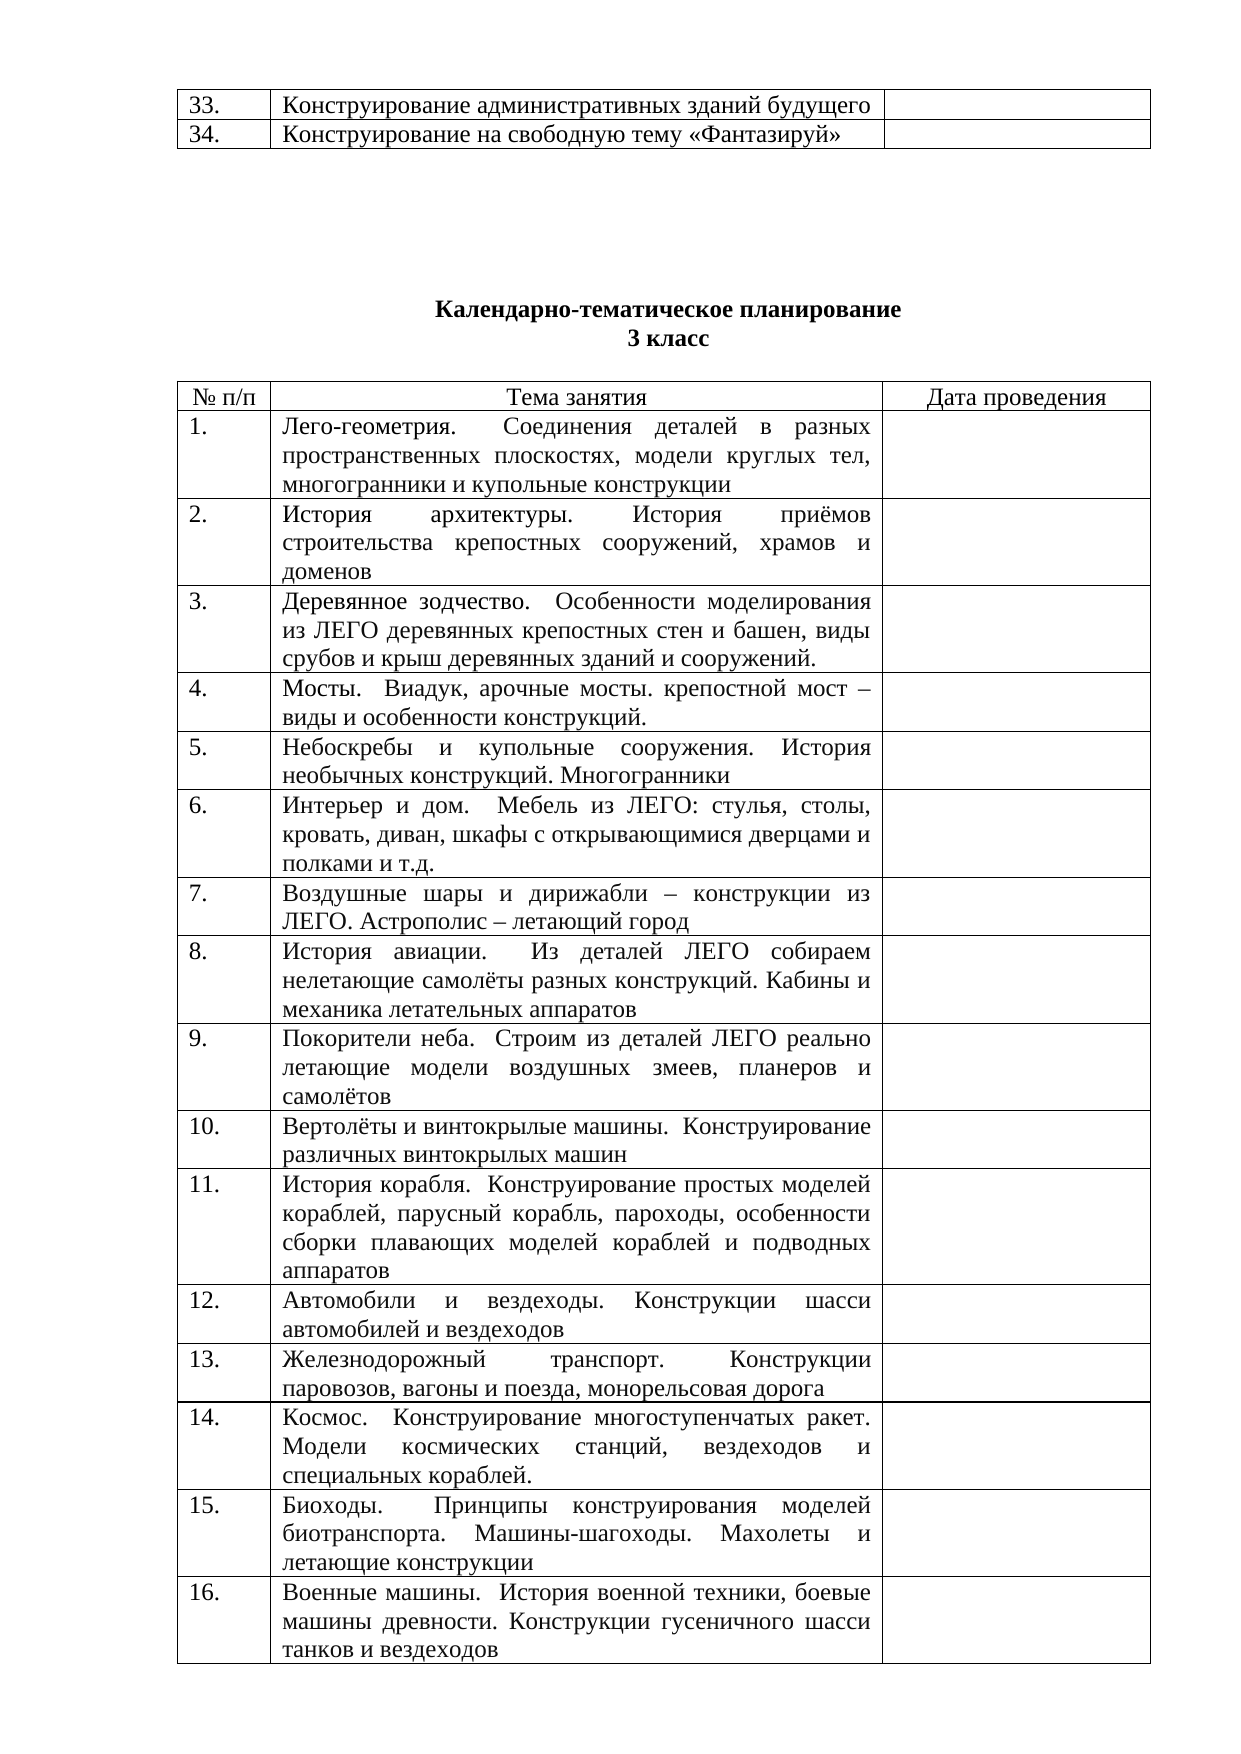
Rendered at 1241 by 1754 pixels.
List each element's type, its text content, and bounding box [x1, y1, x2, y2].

table_cell [178, 1111, 270, 1168]
table_cell [883, 499, 1150, 585]
table_cell Интерьер и дом. Мебель из ЛЕГО: стулья, столы, кровать, диван, шкафы с открывающимися дверцами и полками и т.д. [271, 790, 882, 877]
table_cell Воздушные шары и дирижабли – конструкции из ЛЕГО. Астрополис – летающий город [271, 878, 882, 935]
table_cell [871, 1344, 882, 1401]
table_cell Конструирование административных зданий будущего [271, 90, 884, 118]
table_cell [178, 1577, 270, 1663]
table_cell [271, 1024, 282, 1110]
table_cell 33. [178, 90, 270, 118]
table_cell [883, 936, 1150, 1022]
table_cell [178, 1403, 270, 1489]
table_cell [883, 1169, 1150, 1284]
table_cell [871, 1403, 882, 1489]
table_cell Вертолёты и винтокрылые машины. Конструирование различных винтокрылых машин [271, 1111, 882, 1168]
table_cell [178, 1169, 270, 1284]
table_cell [178, 936, 270, 1022]
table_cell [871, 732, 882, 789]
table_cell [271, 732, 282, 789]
table_cell [883, 1285, 1150, 1343]
table_cell [883, 411, 1150, 498]
table_cell [883, 1490, 1150, 1576]
table_cell [883, 1403, 1150, 1489]
table_cell [178, 499, 270, 585]
table_cell [178, 1344, 270, 1401]
table_cell [883, 586, 1150, 672]
text 3 класс [214, 323, 1122, 352]
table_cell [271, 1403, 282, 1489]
table_cell [178, 586, 270, 672]
table_cell [178, 1285, 270, 1343]
table_cell [883, 878, 1150, 935]
table_cell Конструирование на свободную тему «Фантазируй» [271, 120, 884, 148]
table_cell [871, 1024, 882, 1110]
table_cell [178, 411, 270, 498]
table_cell [883, 1344, 1150, 1401]
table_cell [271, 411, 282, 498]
table_cell [178, 878, 270, 935]
table_cell Мосты. Виадук, арочные мосты. крепостной мост – виды и особенности конструкций. [271, 673, 882, 731]
table_cell Биоходы. Принципы конструирования моделей биотранспорта. Машины-шагоходы. Махолеты и летающие конструкции [271, 1490, 882, 1576]
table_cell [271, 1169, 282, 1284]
table_cell Деревянное зодчество. Особенности моделирования из ЛЕГО деревянных крепостных стен и башен, виды срубов и крыш деревянных зданий и сооружений. [271, 586, 882, 672]
table_cell [178, 790, 270, 877]
table_cell [883, 732, 1150, 789]
table_cell [885, 90, 1150, 118]
table_cell [178, 1024, 270, 1110]
table_cell Автомобили и вездеходы. Конструкции шасси автомобилей и вездеходов [271, 1285, 882, 1343]
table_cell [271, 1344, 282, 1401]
table_header Дата проведения [883, 382, 1150, 410]
table_cell История архитектуры. История приёмов строительства крепостных сооружений, храмов и доменов [271, 499, 882, 585]
table_cell [178, 1490, 270, 1576]
table_cell [883, 790, 1150, 877]
table_cell [178, 732, 270, 789]
table_cell [883, 1577, 1150, 1663]
table_header № п/п [178, 382, 270, 410]
table_cell [885, 120, 1150, 148]
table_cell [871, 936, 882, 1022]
table_cell [883, 1111, 1150, 1168]
table_cell [883, 1024, 1150, 1110]
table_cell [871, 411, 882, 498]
text Календарно-тематическое планирование [214, 294, 1122, 323]
table_cell Военные машины. История военной техники, боевые машины древности. Конструкции гусеничного шасси танков и вездеходов [271, 1577, 882, 1663]
table_cell 34. [178, 120, 270, 148]
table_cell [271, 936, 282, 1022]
table_header Тема занятия [271, 382, 882, 410]
table_cell [883, 673, 1150, 731]
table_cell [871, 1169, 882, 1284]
table_cell [178, 673, 270, 731]
